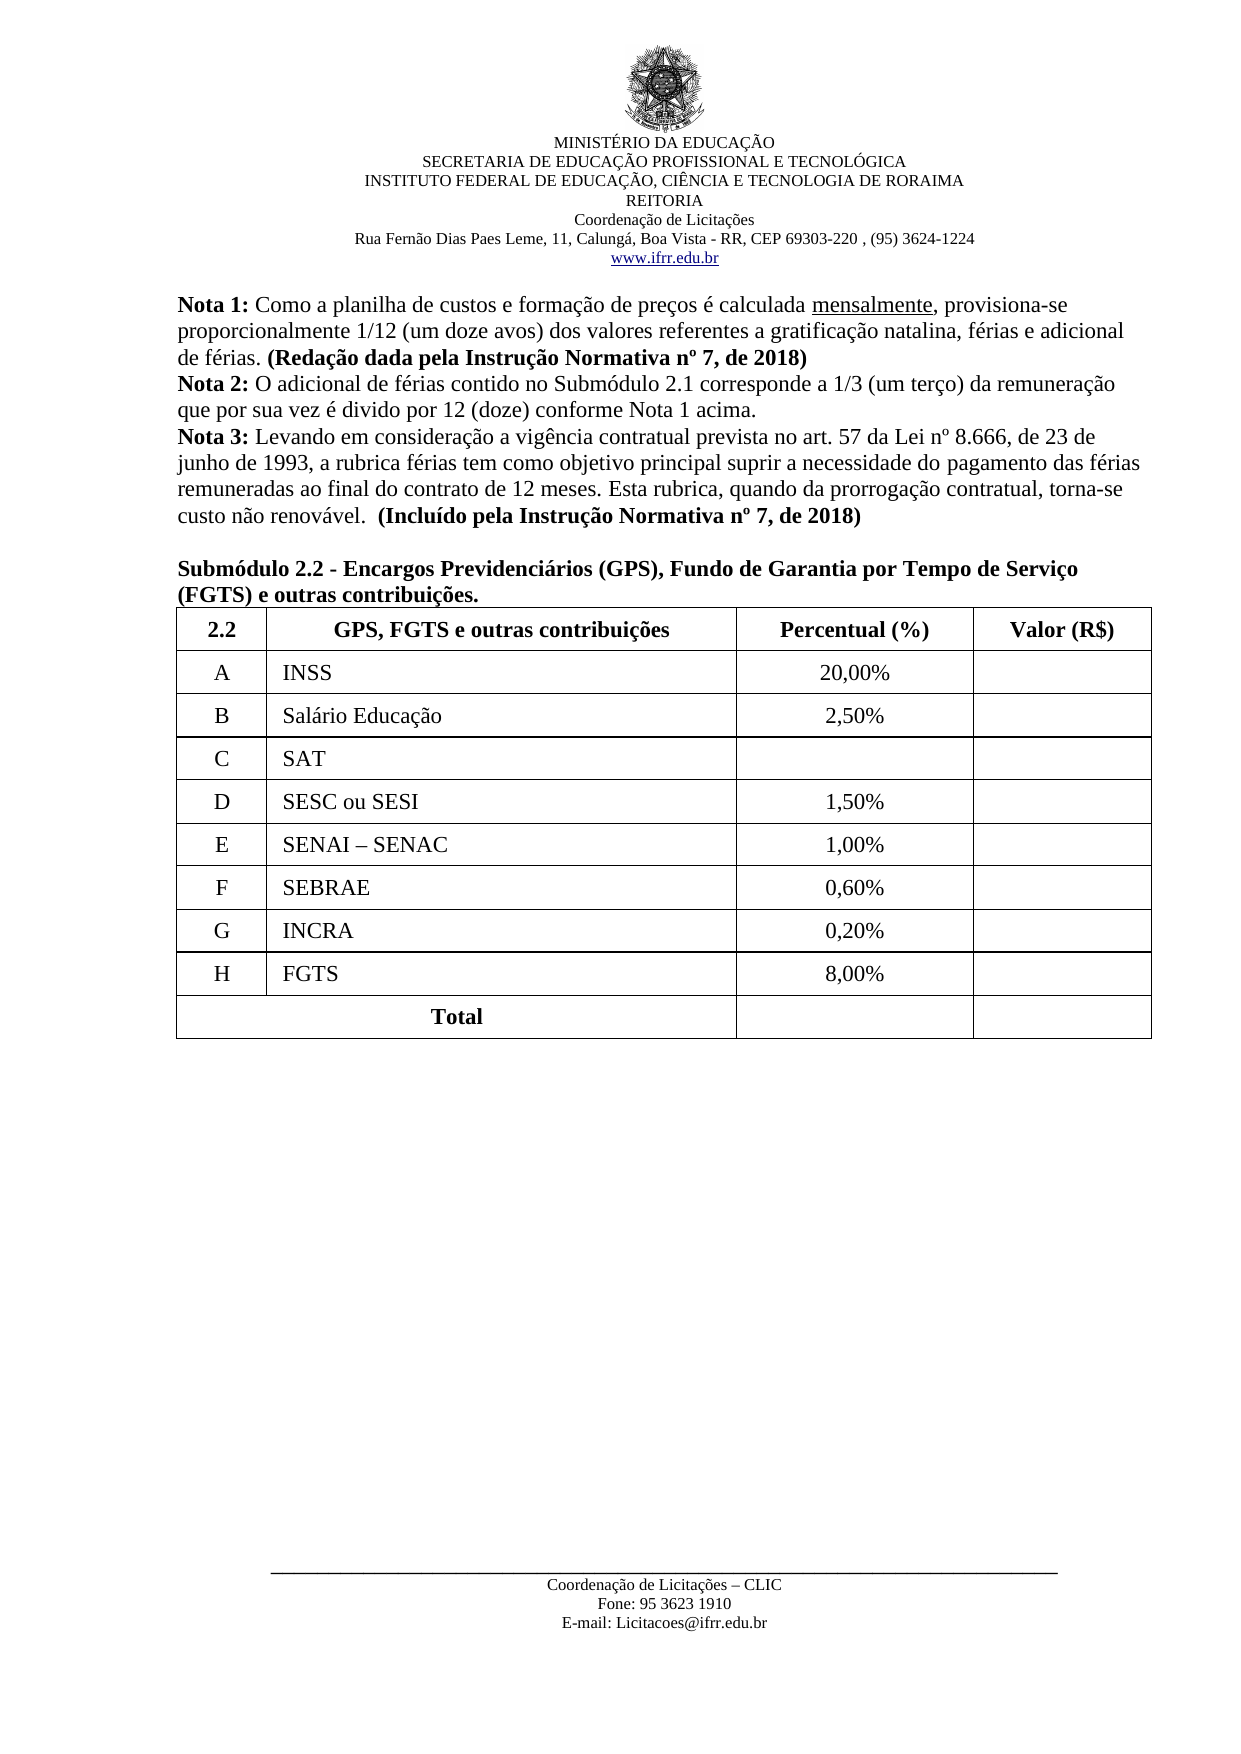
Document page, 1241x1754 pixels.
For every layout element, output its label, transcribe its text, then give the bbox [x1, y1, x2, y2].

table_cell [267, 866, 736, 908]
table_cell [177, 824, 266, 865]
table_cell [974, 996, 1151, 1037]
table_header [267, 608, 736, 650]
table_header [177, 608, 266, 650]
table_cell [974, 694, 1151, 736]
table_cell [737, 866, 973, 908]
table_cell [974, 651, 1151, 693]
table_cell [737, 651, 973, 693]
picture [624, 44, 705, 133]
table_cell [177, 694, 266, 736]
text Submódulo 2.2 - Encargos Previdenciários (GPS), Fundo de Garantia por Tempo de Serviço (FGTS) e outras contribuições. [177, 554, 1152, 607]
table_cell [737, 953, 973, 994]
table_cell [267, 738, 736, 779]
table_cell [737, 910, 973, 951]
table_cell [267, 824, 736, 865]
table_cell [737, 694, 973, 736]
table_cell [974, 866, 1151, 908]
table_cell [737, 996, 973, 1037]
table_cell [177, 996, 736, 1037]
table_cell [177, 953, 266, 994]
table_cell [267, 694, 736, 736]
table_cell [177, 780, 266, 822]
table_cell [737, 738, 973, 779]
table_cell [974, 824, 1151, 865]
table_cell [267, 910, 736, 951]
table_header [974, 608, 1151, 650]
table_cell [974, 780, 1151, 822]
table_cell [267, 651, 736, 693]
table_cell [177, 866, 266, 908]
text Nota 1: Como a planilha de custos e formação de preços é calculada mensalmente, provisiona-se proporcionalmente 1/12 (um doze avos) dos valores referentes a gratificação natalina, férias e adicional de férias. (Redação dada pela Instrução Normativa nº 7, de 2018) [177, 291, 1152, 370]
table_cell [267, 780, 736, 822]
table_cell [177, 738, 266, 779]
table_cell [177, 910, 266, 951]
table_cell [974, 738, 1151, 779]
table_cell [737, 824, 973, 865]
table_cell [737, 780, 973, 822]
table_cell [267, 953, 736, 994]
text Nota 2: O adicional de férias contido no Submódulo 2.1 corresponde a 1/3 (um terço) da remuneração que por sua vez é divido por 12 (doze) conforme Nota 1 acima. [177, 370, 1152, 423]
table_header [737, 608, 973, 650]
text Nota 3: Levando em consideração a vigência contratual prevista no art. 57 da Lei nº 8.666, de 23 de junho de 1993, a rubrica férias tem como objetivo principal suprir a necessidade do pagamento das férias remuneradas ao final do contrato de 12 meses. Esta rubrica, quando da prorrogação contratual, torna-se custo não renovável. (Incluído pela Instrução Normativa nº 7, de 2018) [177, 423, 1152, 528]
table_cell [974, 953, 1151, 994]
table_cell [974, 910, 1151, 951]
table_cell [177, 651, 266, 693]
